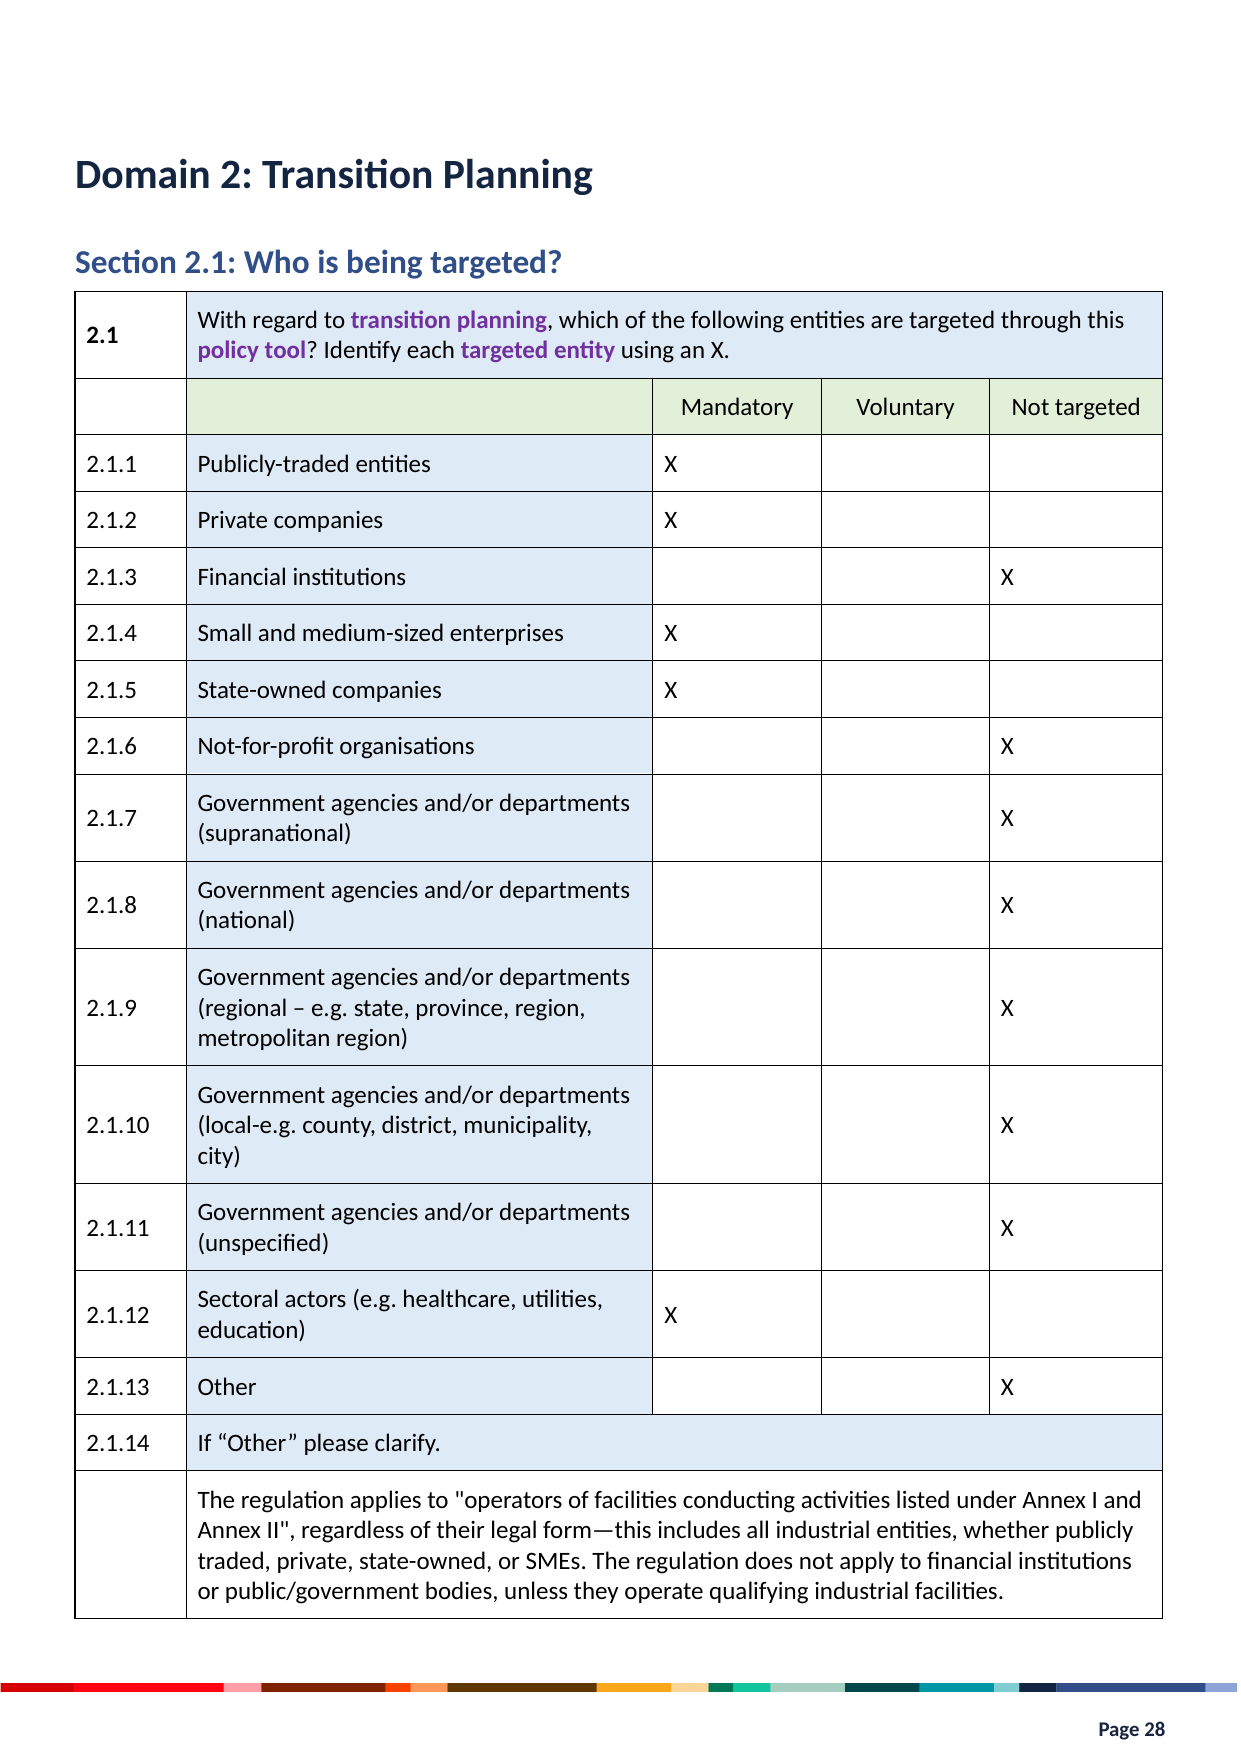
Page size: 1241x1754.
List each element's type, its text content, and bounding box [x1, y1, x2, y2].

table_cell [653, 1184, 821, 1270]
table_cell [822, 862, 989, 948]
table_cell X [990, 718, 1162, 773]
subtitle Section 2.1: Who is being targeted? [75, 241, 1165, 282]
table_cell X [990, 862, 1162, 948]
table_cell 2.1.14 [76, 1415, 186, 1470]
table_cell [822, 1184, 989, 1270]
table_cell Mandatory [653, 379, 821, 434]
table_cell [822, 718, 989, 773]
table_cell Sectoral actors (e.g. healthcare, utilities, education) [187, 1271, 652, 1357]
table_cell [990, 492, 1162, 547]
table_cell [653, 949, 821, 1065]
table_cell [990, 605, 1162, 660]
table_cell Voluntary [822, 379, 989, 434]
table_cell State-owned companies [187, 661, 652, 717]
table_cell [990, 435, 1162, 491]
table_cell Not targeted [990, 379, 1162, 434]
table_cell X [653, 1271, 821, 1357]
table_cell [76, 379, 186, 434]
table_cell X [653, 492, 821, 547]
table_cell Government agencies and/or departments (unspecified) [187, 1184, 652, 1270]
table_cell 2.1.3 [76, 548, 186, 604]
table_cell 2.1.13 [76, 1358, 186, 1414]
subtitle Domain 2: Transition Planning [75, 148, 1165, 199]
table_cell [653, 862, 821, 948]
table_cell Government agencies and/or departments (supranational) [187, 775, 652, 861]
table_cell [822, 661, 989, 717]
table_cell 2.1.12 [76, 1271, 186, 1357]
table_cell Financial institutions [187, 548, 652, 604]
table_header With regard to transition planning, which of the following entities are targeted through this policy tool? Identify each targeted entity using an X. [187, 292, 1162, 378]
table_cell The regulation applies to "operators of facilities conducting activities listed under Annex I and Annex II", regardless of their legal form—this includes all industrial entities, whether publicly traded, private, state-owned, or SMEs. The regulation does not apply to financial institutions or public/government bodies, unless they operate qualifying industrial facilities. [187, 1471, 1162, 1618]
table_cell [822, 492, 989, 547]
table_cell [187, 379, 652, 434]
table_cell [822, 435, 989, 491]
table_cell [653, 718, 821, 773]
table_cell 2.1.6 [76, 718, 186, 773]
table_cell Government agencies and/or departments (regional – e.g. state, province, region, metropolitan region) [187, 949, 652, 1065]
table_cell Small and medium-sized enterprises [187, 605, 652, 660]
table_cell [653, 1066, 821, 1183]
table_cell Other [187, 1358, 652, 1414]
table_cell Government agencies and/or departments (local-e.g. county, district, municipality, city) [187, 1066, 652, 1183]
table_header 2.1 [76, 292, 186, 378]
table_cell Publicly-traded entities [187, 435, 652, 491]
table_cell [653, 775, 821, 861]
table_cell X [990, 775, 1162, 861]
table_cell X [653, 661, 821, 717]
table_cell 2.1.5 [76, 661, 186, 717]
table_cell [990, 1271, 1162, 1357]
table_cell Government agencies and/or departments (national) [187, 862, 652, 948]
table_cell Not-for-profit organisations [187, 718, 652, 773]
table_cell [653, 548, 821, 604]
table_cell X [990, 1184, 1162, 1270]
table_cell [653, 1358, 821, 1414]
table_cell [822, 949, 989, 1065]
table_cell X [990, 548, 1162, 604]
table_cell 2.1.9 [76, 949, 186, 1065]
table_cell [76, 1471, 186, 1618]
table_cell 2.1.8 [76, 862, 186, 948]
table_cell [990, 661, 1162, 717]
table_cell [822, 775, 989, 861]
table_cell 2.1.10 [76, 1066, 186, 1183]
table_cell 2.1.2 [76, 492, 186, 547]
table_cell [822, 1271, 989, 1357]
table_cell 2.1.1 [76, 435, 186, 491]
table_cell [822, 1358, 989, 1414]
table_cell X [990, 949, 1162, 1065]
table_cell Private companies [187, 492, 652, 547]
table_cell X [653, 605, 821, 660]
table_cell [822, 548, 989, 604]
table_cell X [990, 1358, 1162, 1414]
table_cell 2.1.11 [76, 1184, 186, 1270]
table_cell If “Other” please clarify. [187, 1415, 1162, 1470]
table_cell [822, 1066, 989, 1183]
table_cell 2.1.4 [76, 605, 186, 660]
table_cell X [653, 435, 821, 491]
table_cell 2.1.7 [76, 775, 186, 861]
picture [0, 1683, 1236, 1692]
table_cell [822, 605, 989, 660]
table_cell X [990, 1066, 1162, 1183]
